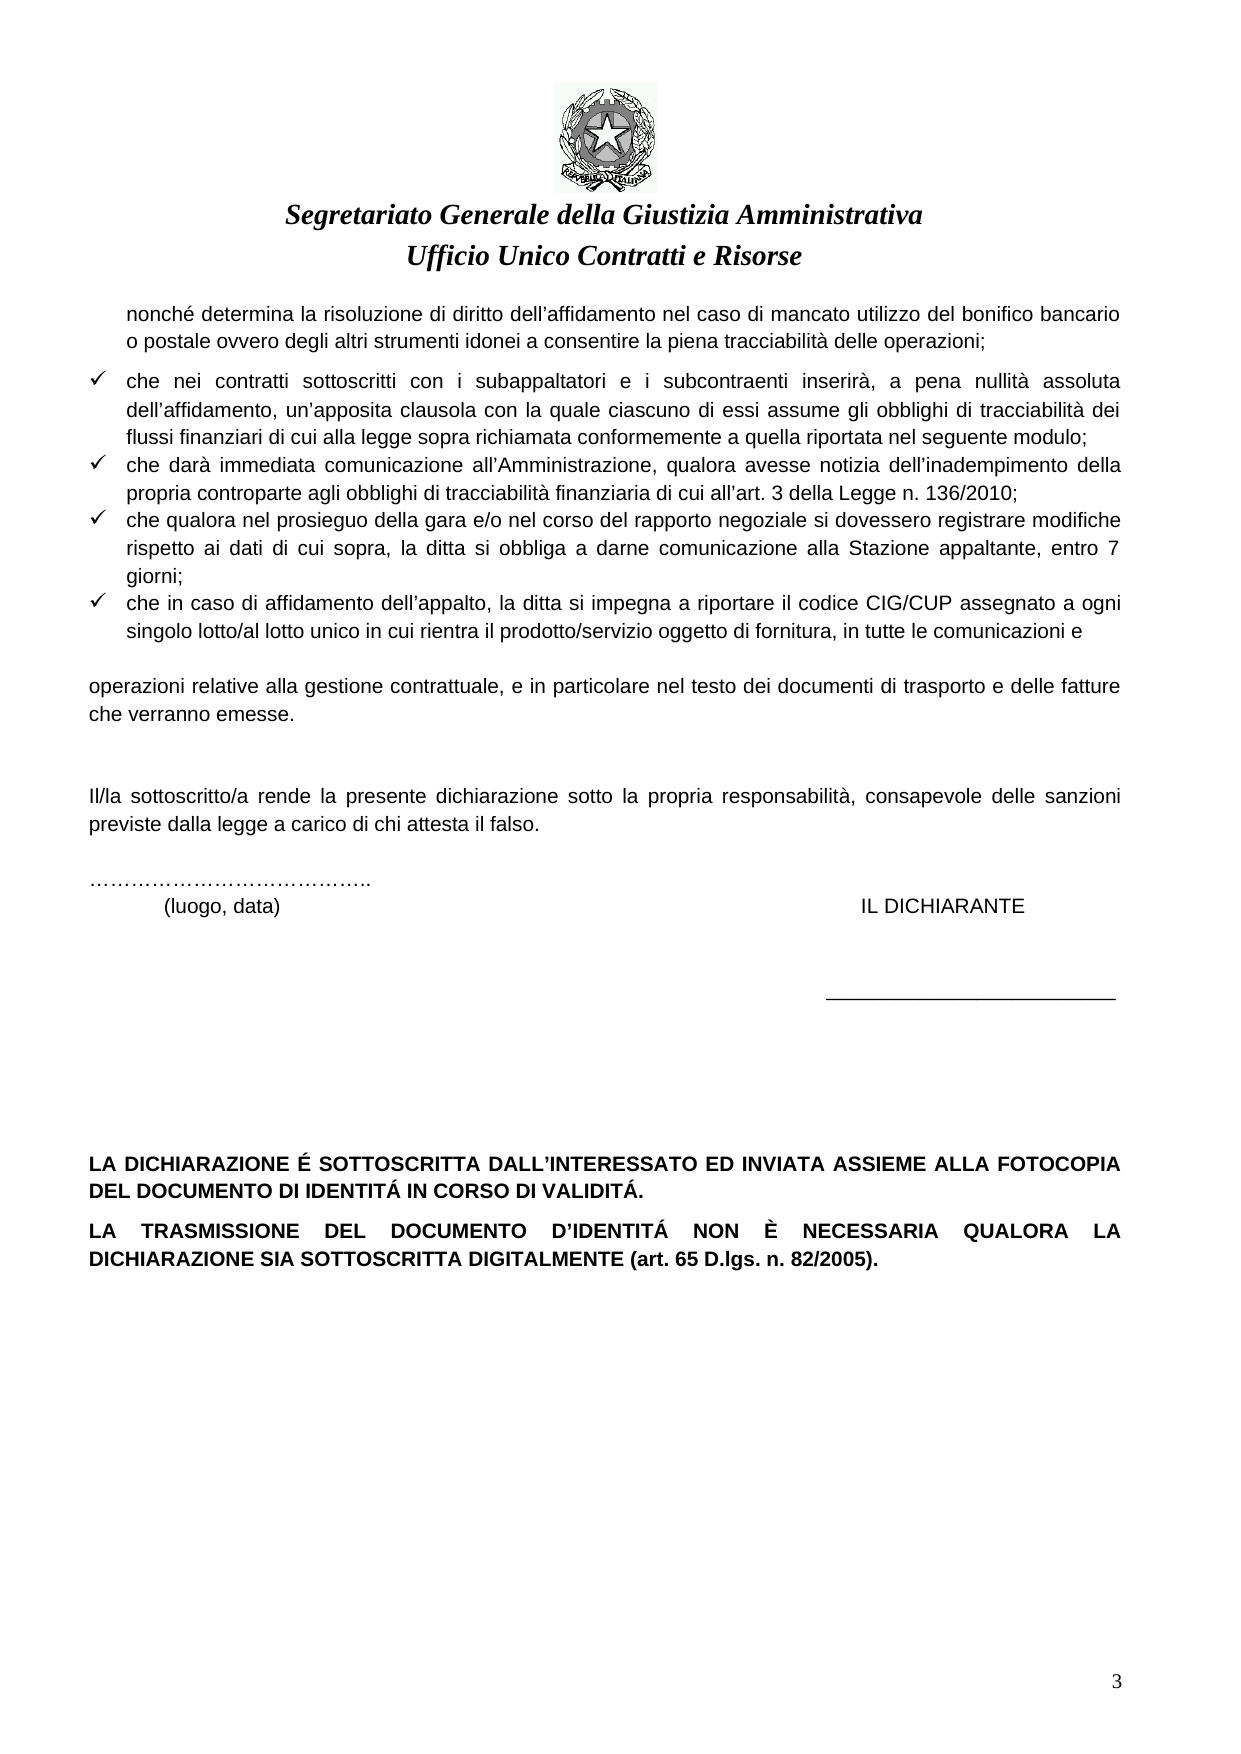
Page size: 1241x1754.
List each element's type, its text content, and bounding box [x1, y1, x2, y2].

text LA TRASMISSIONE DEL DOCUMENTO D’IDENTITÁ NON È NECESSARIA QUALORA LA DICHIARAZIONE SIA SOTTOSCRITTA DIGITALMENTE (art. 65 D.lgs. n. 82/2005). [89, 1219, 1122, 1271]
picture [553, 82, 657, 193]
text operazioni relative alla gestione contrattuale, e in particolare nel testo dei documenti di trasporto e delle fatture che verranno emesse. [89, 674, 1122, 725]
text LA DICHIARAZIONE É SOTTOSCRITTA DALL’INTERESSATO ED INVIATA ASSIEME ALLA FOTOCOPIA DEL DOCUMENTO DI IDENTITÁ IN CORSO DI VALIDITÁ. [89, 1152, 1122, 1203]
text _________________________ [457, 949, 1122, 1001]
text Il/la sottoscritto/a rende la presente dichiarazione sotto la propria responsabilità, consapevole delle sanzioni previste dalla legge a carico di chi attesta il falso. [89, 784, 1122, 835]
list che in caso di affidamento dell’appalto, la ditta si impegna a riportare il codice CIG/CUP assegnato a ogni singolo lotto/al lotto unico in cui rientra il prodotto/servizio oggetto di fornitura, in tutte le comunicazioni e [89, 591, 1122, 643]
text ………………………………….. [89, 867, 1122, 891]
list che nei contratti sottoscritti con i subappaltatori e i subcontraenti inserirà, a pena nullità assoluta dell’affidamento, un’apposita clausola con la quale ciascuno di essi assume gli obblighi di tracciabilità dei flussi finanziari di cui alla legge sopra richiamata conformemente a quella riportata nel seguente modulo; [89, 369, 1122, 449]
list che darà immediata comunicazione all’Amministrazione, qualora avesse notizia dell’inadempimento della propria controparte agli obblighi di tracciabilità finanziaria di cui all’art. 3 della Legge n. 136/2010; [89, 452, 1122, 504]
list che qualora nel prosieguo della gara e/o nel corso del rapporto negoziale si dovessero registrare modifiche rispetto ai dati di cui sopra, la ditta si obbliga a darne comunicazione alla Stazione appaltante, entro 7 giorni; [89, 508, 1122, 587]
text (luogo, data) IL DICHIARANTE [89, 894, 1122, 918]
